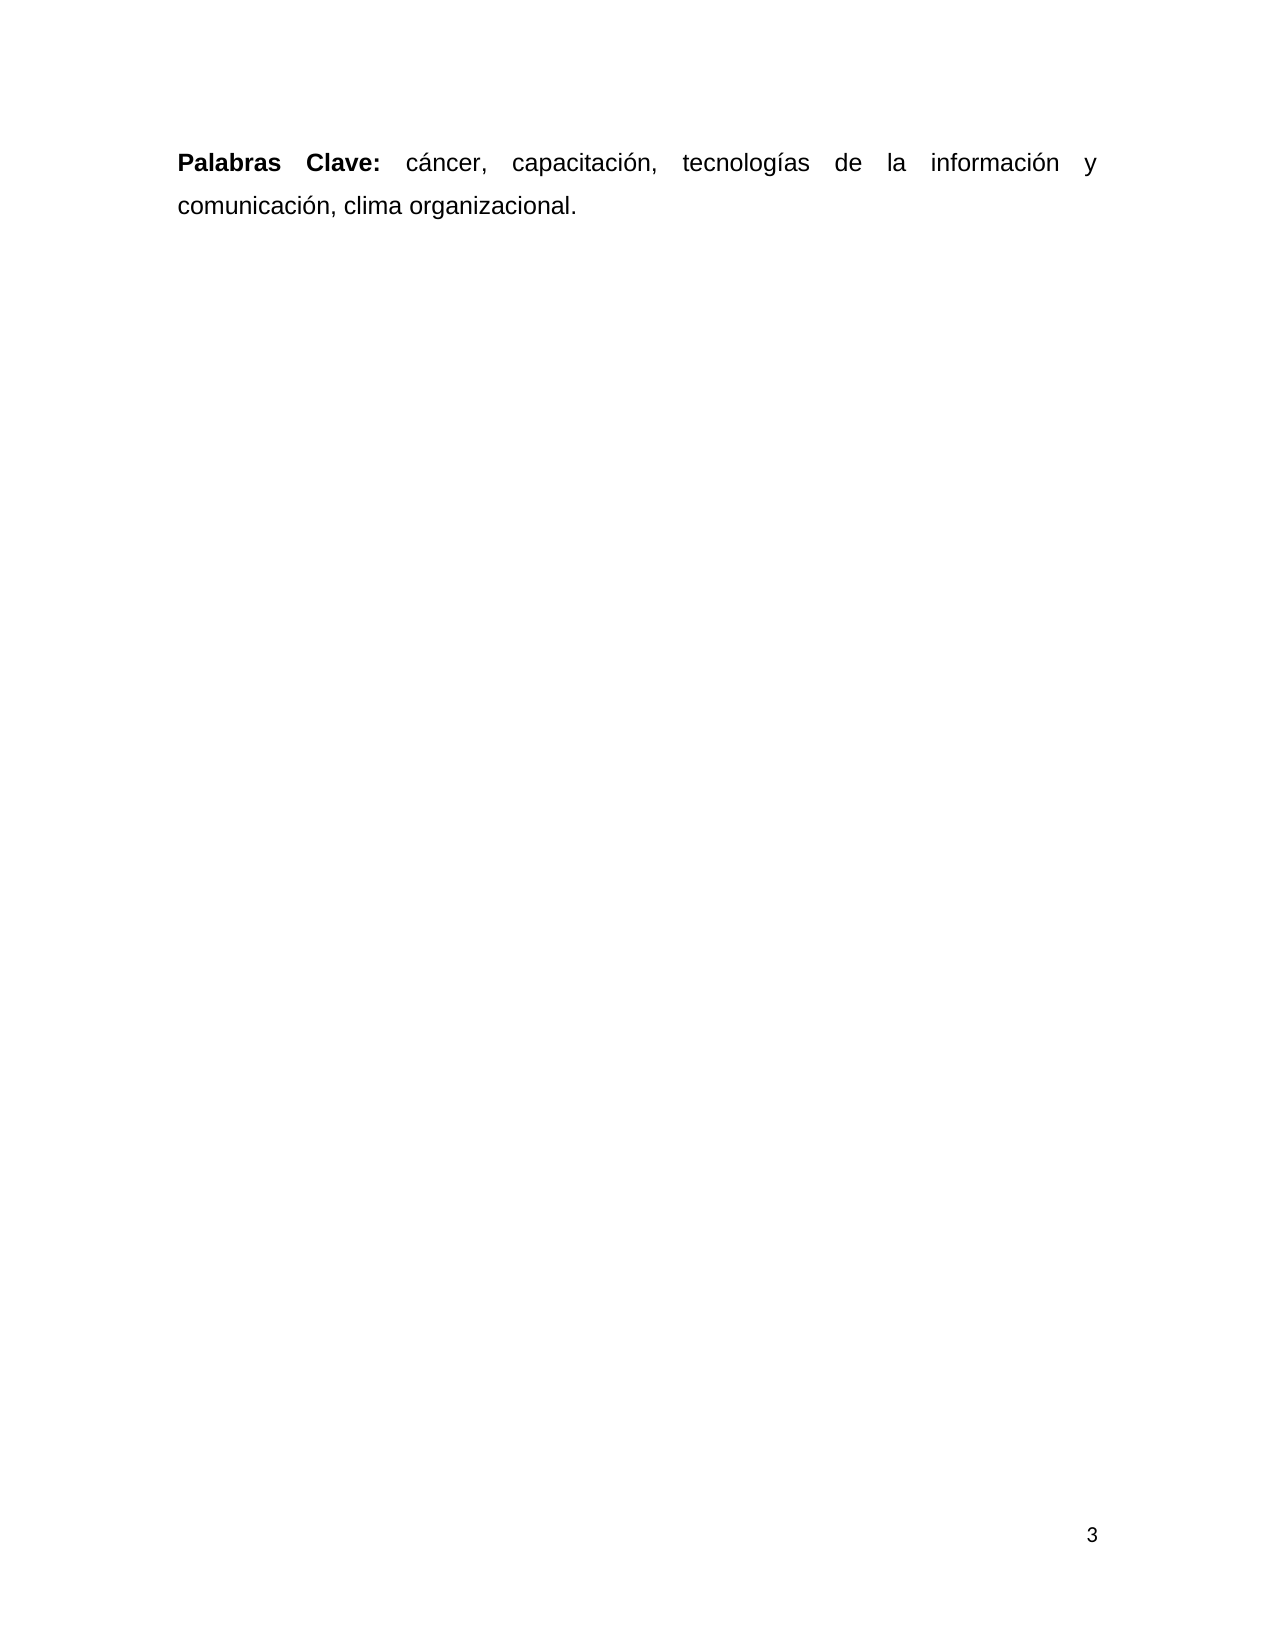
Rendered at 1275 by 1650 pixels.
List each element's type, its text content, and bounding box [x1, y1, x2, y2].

text Palabras Clave: cáncer, capacitación, tecnologías de la información y comunicación, clima organizacional. [177, 148, 1098, 219]
